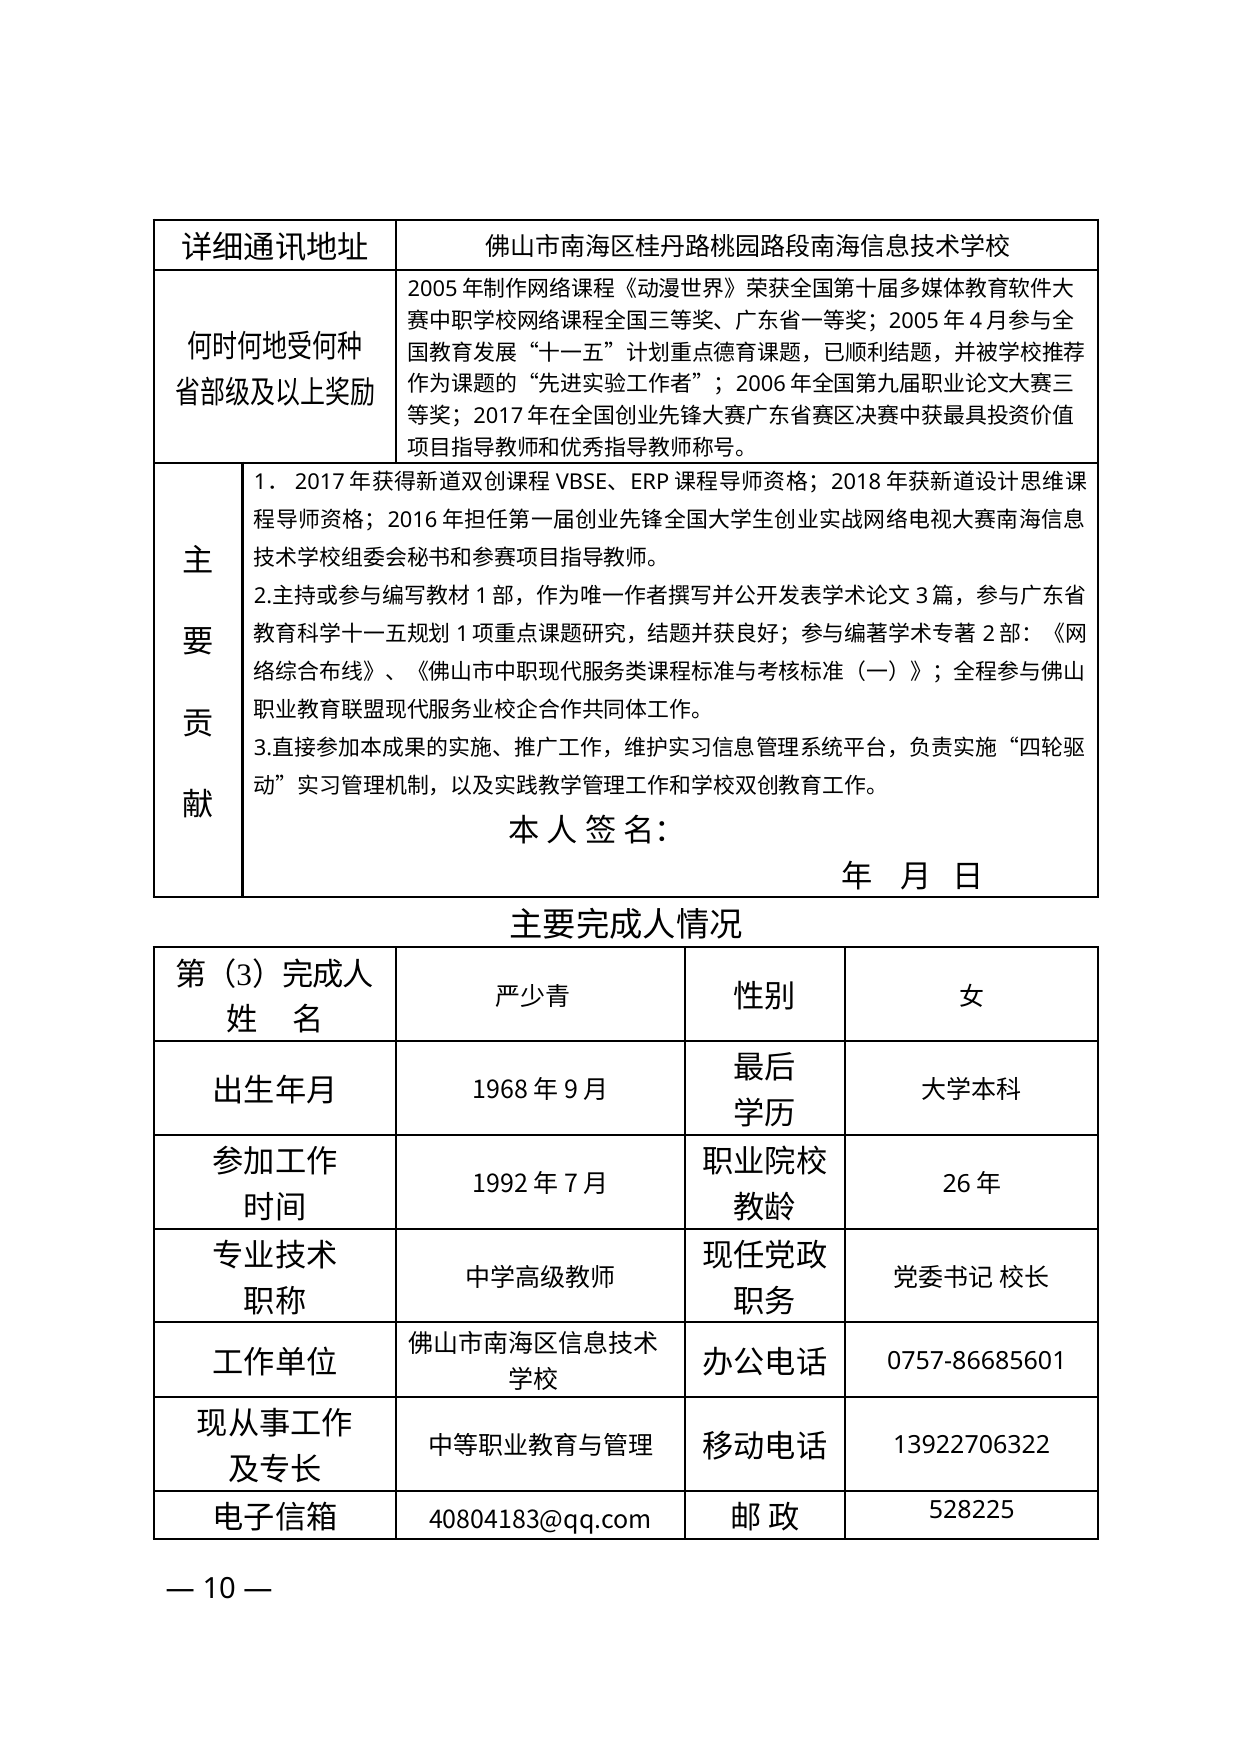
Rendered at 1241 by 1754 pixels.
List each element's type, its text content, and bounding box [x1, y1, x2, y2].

table_cell 何时何地受何种 省部级及以上奖励 [155, 271, 395, 462]
table_cell 中学高级教师 [397, 1230, 684, 1321]
table_cell 13922706322 [846, 1398, 1097, 1490]
table_header 女 [846, 948, 1097, 1040]
table_cell 最后 学历 [686, 1042, 844, 1134]
table_cell 佛山市南海区信息技术学校 [397, 1323, 684, 1396]
table_header 严少青 [397, 948, 684, 1040]
table_cell 0757-86685601 [846, 1323, 1097, 1396]
table_cell 党委书记 校长 [846, 1230, 1097, 1321]
table_cell 专业技术 职称 [155, 1230, 395, 1321]
table_cell 办公电话 [686, 1323, 844, 1396]
table_cell 现从事工作 及专长 [155, 1398, 395, 1490]
table_cell 现任党政 职务 [686, 1230, 844, 1321]
table_cell 工作单位 [155, 1323, 395, 1396]
table_cell 2005年制作网络课程《动漫世界》荣获全国第十届多媒体教育软件大赛中职学校网络课程全国三等奖、广东省一等奖；2005年4月参与全国教育发展“十一五”计划重点德育课题，已顺利结题，并被学校推荐作为课题的“先进实验工作者”；2006年全国第九届职业论文大赛三等奖；2017年在全国创业先锋大赛广东省赛区决赛中获最具投资价值项目指导教师和优秀指导教师称号。 [397, 271, 1097, 462]
table_cell 移动电话 [686, 1398, 844, 1490]
table_cell 职业院校 教龄 [686, 1136, 844, 1227]
table_cell 中等职业教育与管理 [397, 1398, 684, 1490]
table_cell 1． 2017年获得新道双创课程VBSE、ERP课程导师资格；2018年获新道设计思维课程导师资格；2016年担任第一届创业先锋全国大学生创业实战网络电视大赛南海信息技术学校组委会秘书和参赛项目指导教师。 2.主持或参与编写教材1部，作为唯一作者撰写并公开发表学术论文3篇，参与广东省教育科学十一五规划1项重点课题研究，结题并获良好；参与编著学术专著2部：《网络综合布线》、《佛山市中职现代服务类课程标准与考核标准（一）》；全程参与佛山职业教育联盟现代服务业校企合作共同体工作。 3.直接参加本成果的实施、推广工作，维护实习信息管理系统平台，负责实施“四轮驱动”实习管理机制，以及实践教学管理工作和学校双创教育工作。 本 人 签 名： 年 月 日 [244, 464, 1097, 896]
text 主要完成人情况 [165, 898, 1087, 946]
table_cell 528225 [846, 1492, 1097, 1538]
table_cell 佛山市南海区桂丹路桃园路段南海信息技术学校 [397, 221, 1097, 269]
table_cell 电子信箱 [155, 1492, 395, 1538]
table_cell 邮 政 编 码 [686, 1492, 844, 1538]
table_cell 26年 [846, 1136, 1097, 1227]
table_cell 1992 年 7 月 [397, 1136, 684, 1227]
table_cell 40804183@qq.com [397, 1492, 684, 1538]
table_header 性别 [686, 948, 844, 1040]
table_cell 主 要 贡 献 [155, 464, 241, 896]
table_cell 参加工作 时间 [155, 1136, 395, 1227]
table_cell 1968 年 9 月 [397, 1042, 684, 1134]
table_cell 详细通讯地址 [155, 221, 395, 269]
table_cell 大学本科 [846, 1042, 1097, 1134]
table_cell 出生年月 [155, 1042, 395, 1134]
table_header 第（3）完成人 姓 名 [155, 948, 395, 1040]
